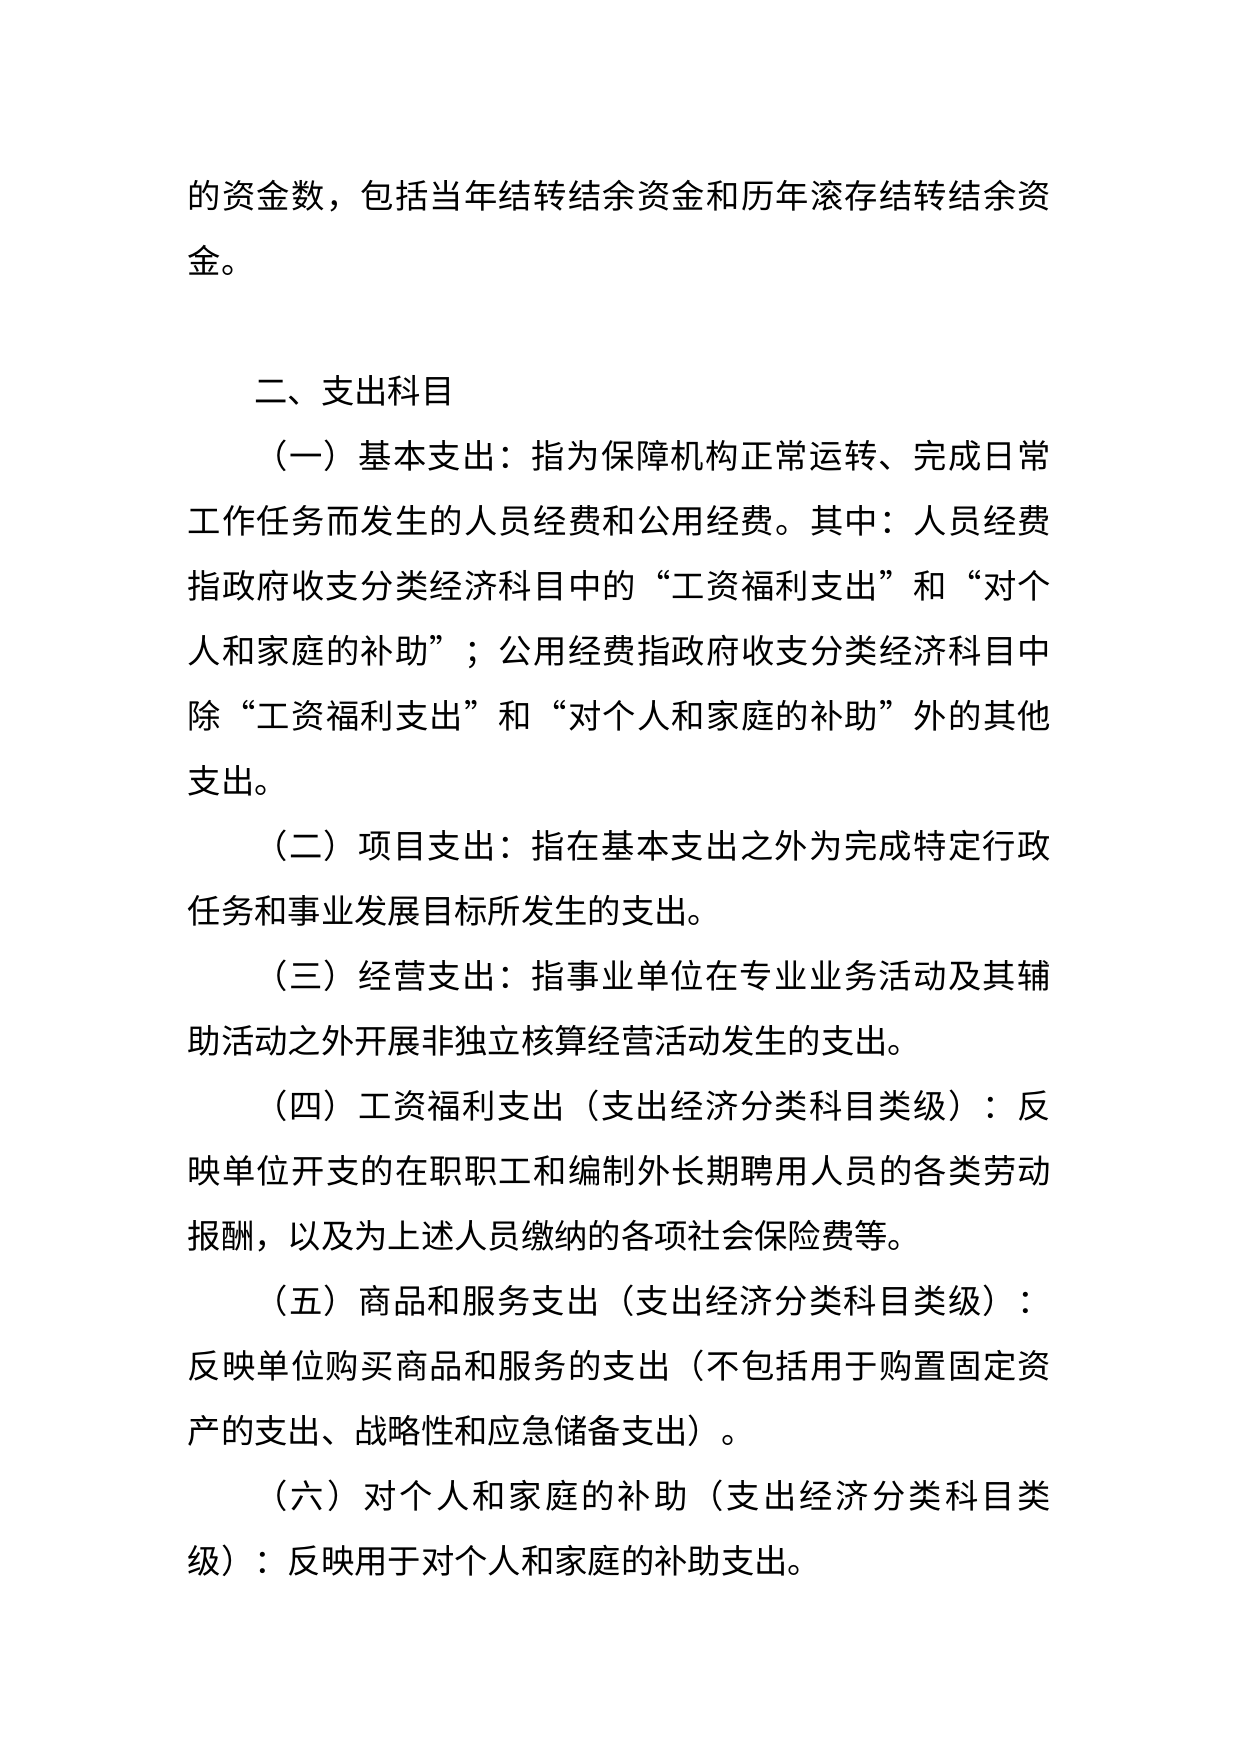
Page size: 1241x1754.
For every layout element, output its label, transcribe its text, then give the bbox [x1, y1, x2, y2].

text （四）工资福利支出（支出经济分类科目类级）：反映单位开支的在职职工和编制外长期聘用人员的各类劳动报酬，以及为上述人员缴纳的各项社会保险费等。 [187, 1072, 1053, 1267]
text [187, 162, 1053, 292]
text 二、支出科目 [187, 357, 1053, 422]
text （二）项目支出：指在基本支出之外为完成特定行政任务和事业发展目标所发生的支出。 [187, 812, 1053, 942]
text （三）经营支出：指事业单位在专业业务活动及其辅助活动之外开展非独立核算经营活动发生的支出。 [187, 942, 1053, 1072]
text （五）商品和服务支出（支出经济分类科目类级）：反映单位购买商品和服务的支出（不包括用于购置固定资产的支出、战略性和应急储备支出）。 [187, 1267, 1053, 1462]
text （六）对个人和家庭的补助（支出经济分类科目类级）：反映用于对个人和家庭的补助支出。 [187, 1462, 1053, 1592]
text （一）基本支出：指为保障机构正常运转、完成日常工作任务而发生的人员经费和公用经费。其中：人员经费指政府收支分类经济科目中的“工资福利支出”和“对个人和家庭的补助”；公用经费指政府收支分类经济科目中除“工资福利支出”和“对个人和家庭的补助”外的其他支出。 [187, 422, 1053, 812]
